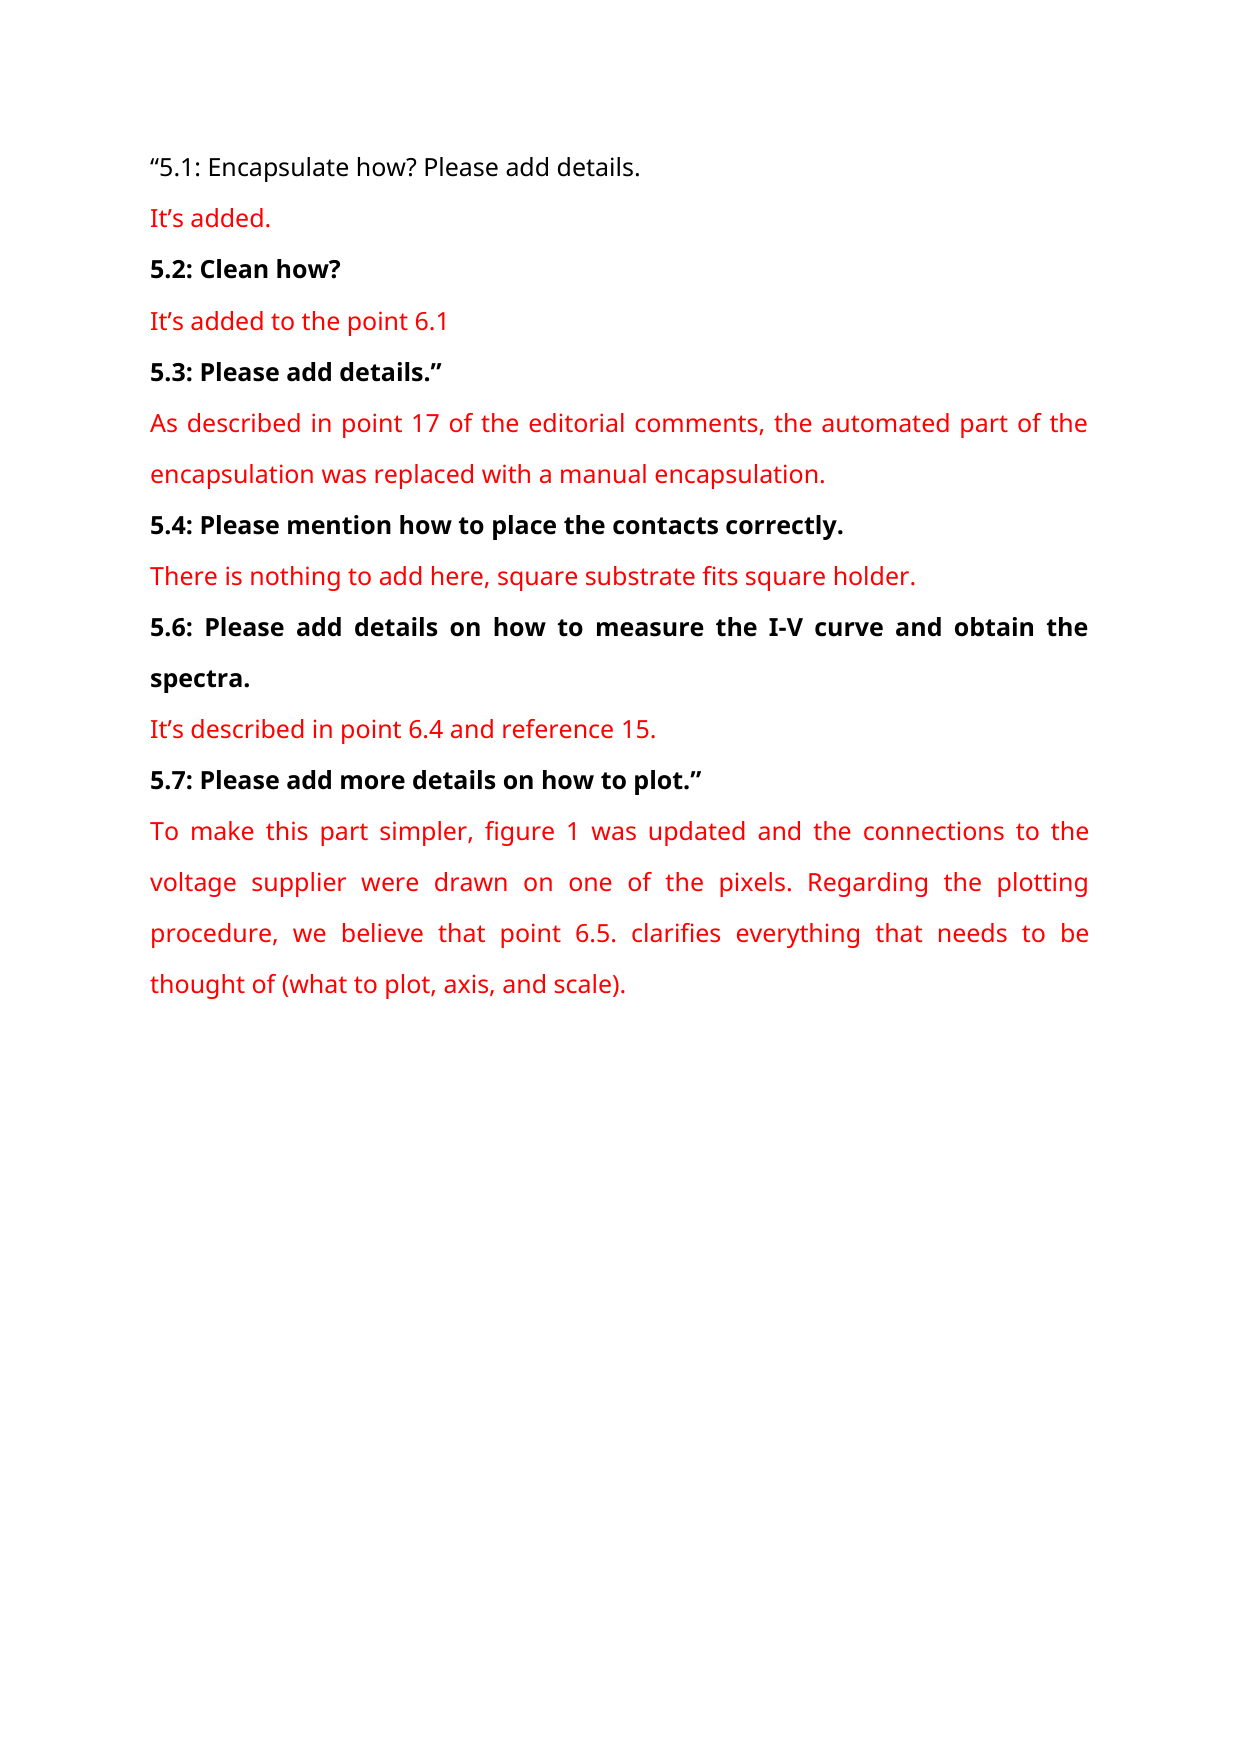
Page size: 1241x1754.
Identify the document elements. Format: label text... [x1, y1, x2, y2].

text To make this part simpler, figure 1 was updated and the connections to the voltage supplier were drawn on one of the pixels. Regarding the plotting procedure, we believe that point 6.5. clarifies everything that needs to be thought of (what to plot, axis, and scale). [150, 813, 1090, 1001]
list 5.4: Please mention how to place the contacts correctly. [150, 507, 1090, 541]
text It’s added to the point 6.1 [150, 303, 1090, 337]
text 5.3: Please add details.” [150, 354, 1090, 388]
text It’s described in point 6.4 and reference 15. [150, 711, 1090, 746]
text 5.6: Please add details on how to measure the I-V curve and obtain the spectra. [150, 609, 1090, 694]
text “5.1: Encapsulate how? Please add details. [150, 150, 1090, 184]
text There is nothing to add here, square substrate fits square holder. [150, 558, 1090, 592]
text It’s added. [150, 201, 1090, 235]
text 5.2: Clean how? [150, 252, 1090, 286]
list As described in point 17 of the editorial comments, the automated part of the encapsulation was replaced with a manual encapsulation. [150, 405, 1090, 490]
text 5.7: Please add more details on how to plot.” [150, 762, 1090, 797]
